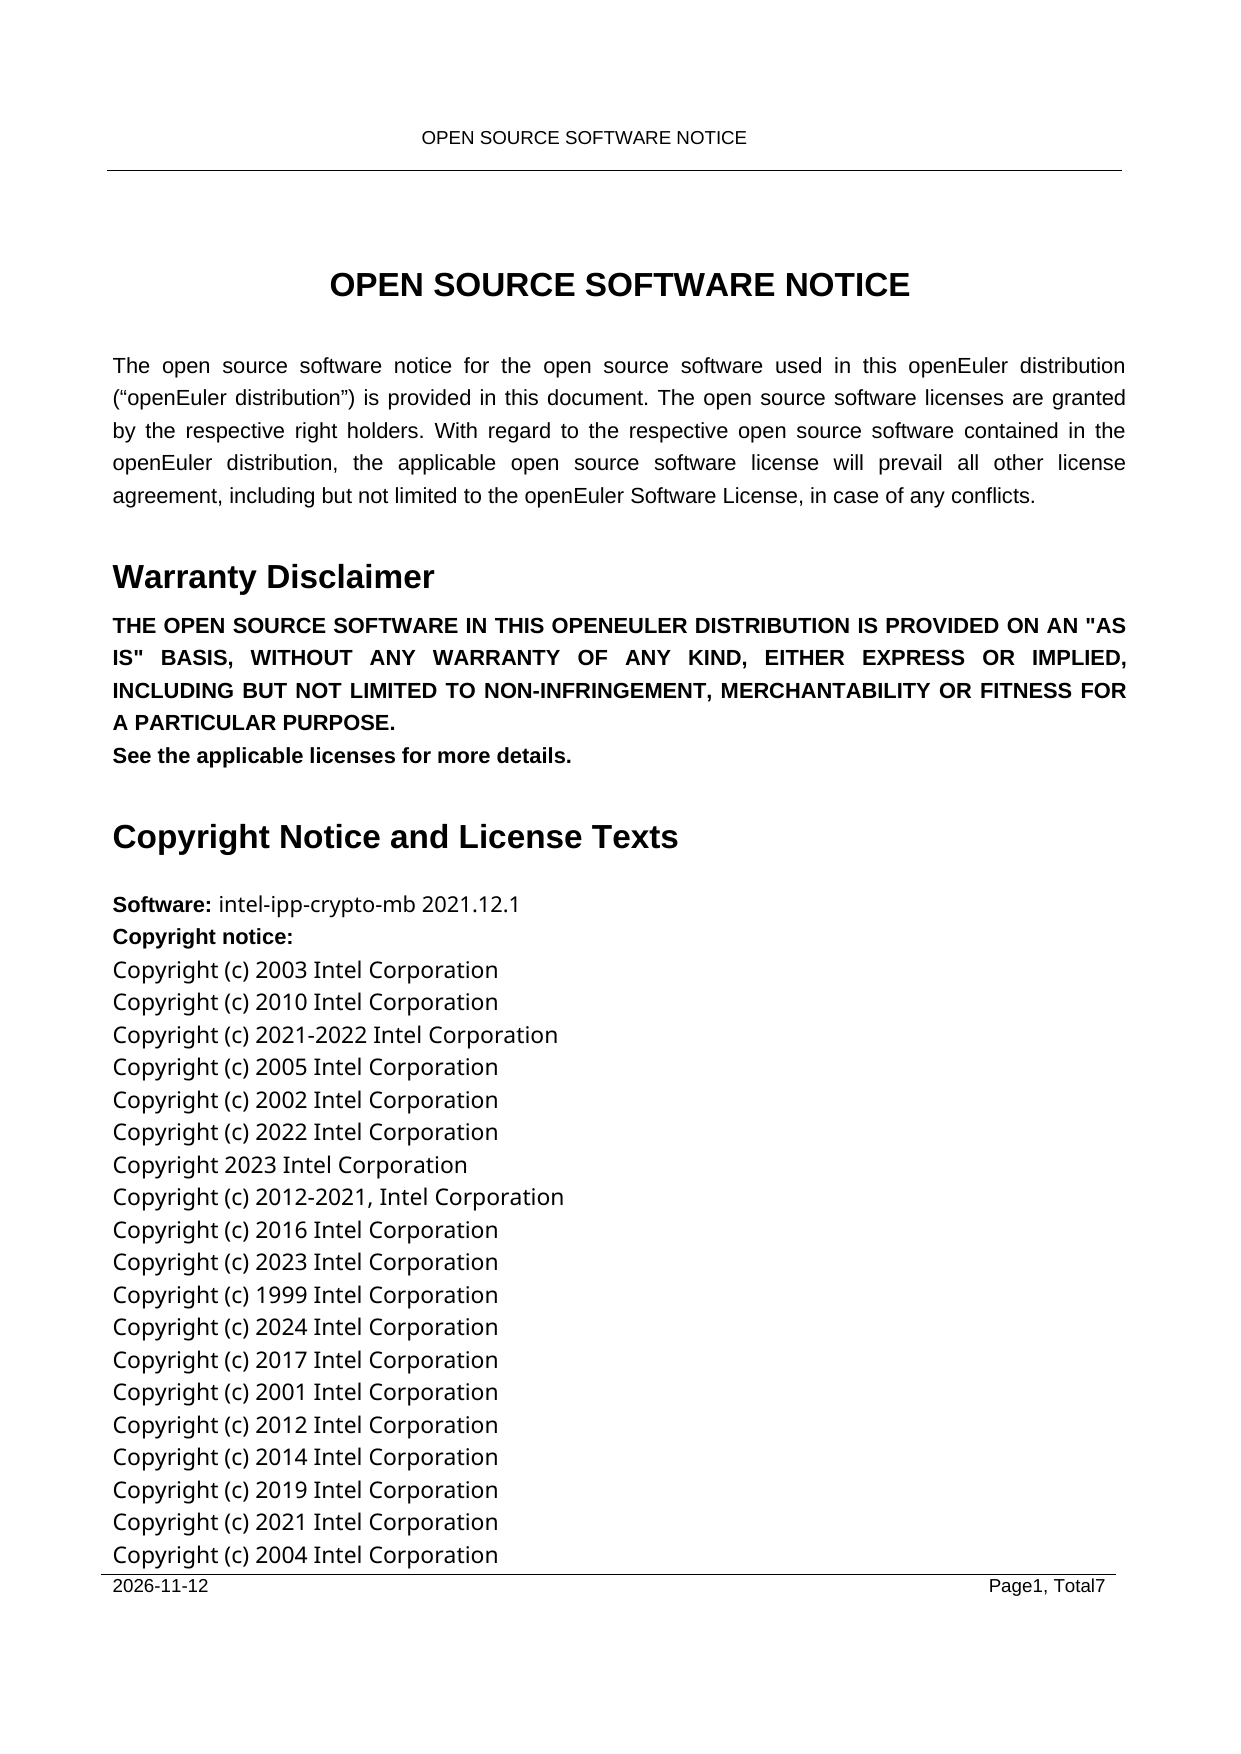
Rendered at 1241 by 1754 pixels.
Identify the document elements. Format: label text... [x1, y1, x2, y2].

text Copyright Notice and License Texts [112, 804, 1128, 869]
text Copyright notice: [112, 921, 1128, 953]
text Warranty Disclaimer [112, 544, 1128, 609]
text Software: intel-ipp-crypto-mb 2021.12.1 [112, 888, 1128, 921]
text The open source software notice for the open source software used in this openEuler distribution (“openEuler distribution”) is provided in this document. The open source software licenses are granted by the respective right holders. With regard to the respective open source software contained in the openEuler distribution, the applicable open source software license will prevail all other license agreement, including but not limited to the openEuler Software License, in case of any conflicts. [112, 349, 1128, 511]
text THE OPEN SOURCE SOFTWARE IN THIS OPENEULER DISTRIBUTION IS PROVIDED ON AN "AS IS" BASIS, WITHOUT ANY WARRANTY OF ANY KIND, EITHER EXPRESS OR IMPLIED, INCLUDING BUT NOT LIMITED TO NON-INFRINGEMENT, MERCHANTABILITY OR FITNESS FOR A PARTICULAR PURPOSE. See the applicable licenses for more details. [112, 609, 1128, 771]
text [112, 953, 1128, 1571]
text OPEN SOURCE SOFTWARE NOTICE [112, 251, 1128, 316]
